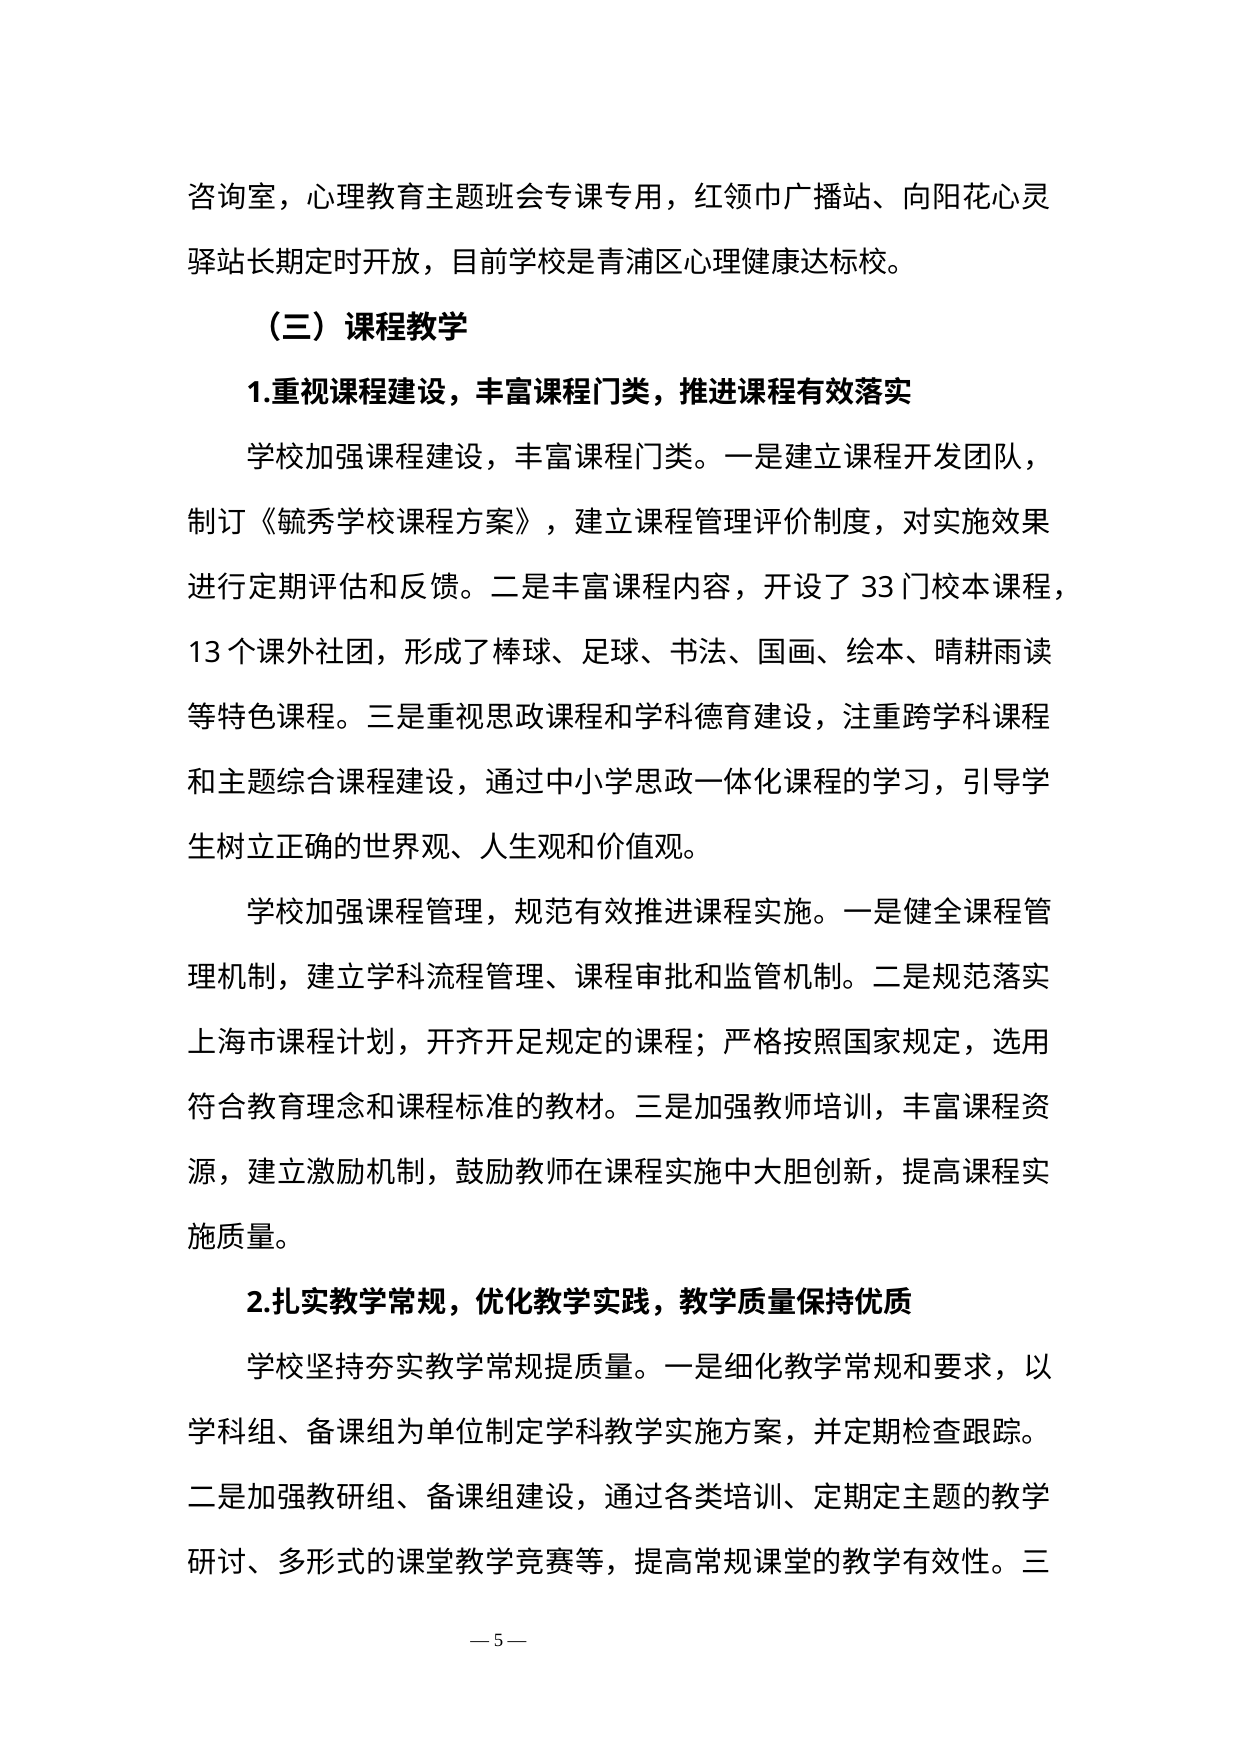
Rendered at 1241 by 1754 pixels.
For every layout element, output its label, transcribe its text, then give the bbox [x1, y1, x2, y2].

text （三）课程教学 [187, 292, 1053, 357]
text 学校加强课程建设，丰富课程门类。一是建立课程开发团队，制订《毓秀学校课程方案》，建立课程管理评价制度，对实施效果进行定期评估和反馈。二是丰富课程内容，开设了33门校本课程，13个课外社团，形成了棒球、足球、书法、国画、绘本、晴耕雨读等特色课程。三是重视思政课程和学科德育建设，注重跨学科课程和主题综合课程建设，通过中小学思政一体化课程的学习，引导学生树立正确的世界观、人生观和价值观。 [187, 422, 1053, 877]
text 1.重视课程建设，丰富课程门类，推进课程有效落实 [187, 357, 1053, 422]
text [187, 1332, 1053, 1592]
text 学校加强课程管理，规范有效推进课程实施。一是健全课程管理机制，建立学科流程管理、课程审批和监管机制。二是规范落实上海市课程计划，开齐开足规定的课程；严格按照国家规定，选用符合教育理念和课程标准的教材。三是加强教师培训，丰富课程资源，建立激励机制，鼓励教师在课程实施中大胆创新，提高课程实施质量。 [187, 877, 1053, 1267]
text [187, 162, 1053, 292]
text 2.扎实教学常规，优化教学实践，教学质量保持优质 [187, 1267, 1053, 1332]
